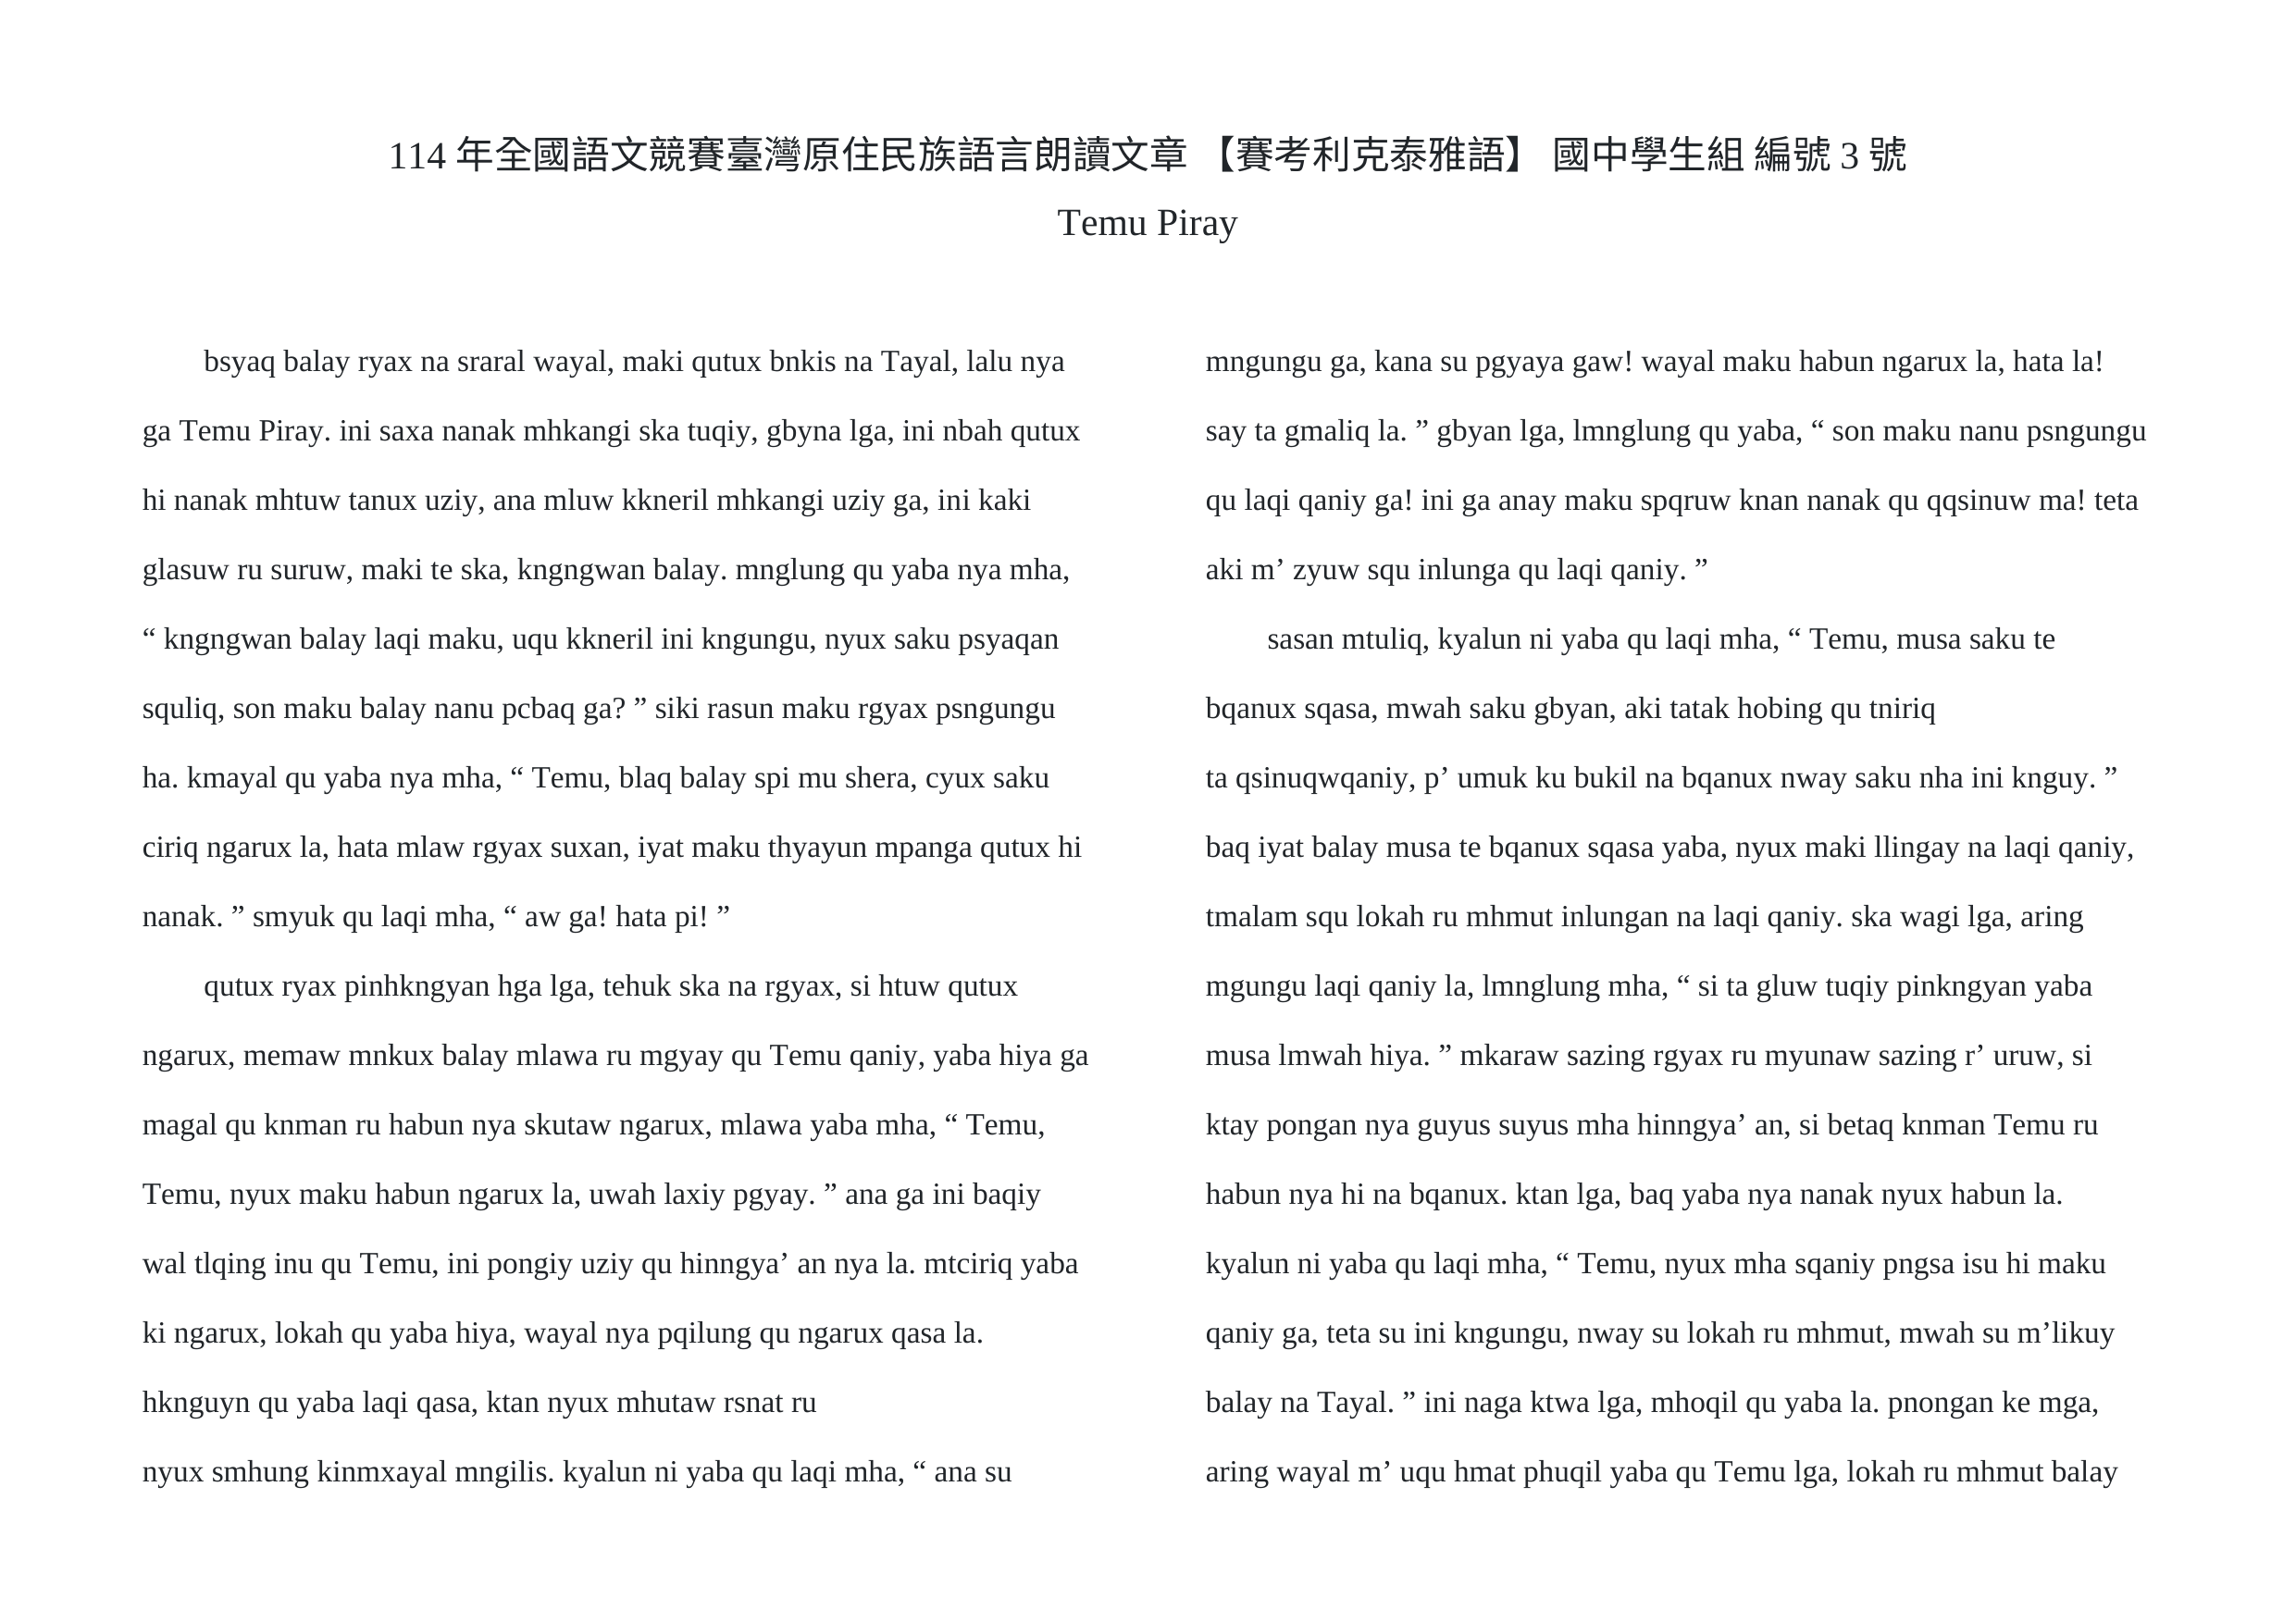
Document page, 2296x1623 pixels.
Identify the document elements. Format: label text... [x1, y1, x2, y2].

text bsyaq balay ryax na sraral wayal, maki qutux bnkis na Tayal, lalu nya ga Temu Piray. ini saxa nanak mhkangi ska tuqiy, gbyna lga, ini nbah qutux hi nanak mhtuw tanux uziy, ana mluw kkneril mhkangi uziy ga, ini kaki glasuw ru suruw, maki te ska, kngngwan balay. mnglung qu yaba nya mha, “ kngngwan balay laqi maku, uqu kkneril ini kngungu, nyux saku psyaqan squliq, son maku balay nanu pcbaq ga? ” siki rasun maku rgyax psngungu ha. kmayal qu yaba nya mha, “ Temu, blaq balay spi mu shera, cyux saku ciriq ngarux la, hata mlaw rgyax suxan, iyat maku thyayun mpanga qutux hi nanak. ” smyuk qu laqi mha, “ aw ga! hata pi! ” [142, 326, 1090, 950]
text qutux ryax pinhkngyan hga lga, tehuk ska na rgyax, si htuw qutux ngarux, memaw mnkux balay mlawa ru mgyay qu Temu qaniy, yaba hiya ga magal qu knman ru habun nya skutaw ngarux, mlawa yaba mha, “ Temu, Temu, nyux maku habun ngarux la, uwah laxiy pgyay. ” ana ga ini baqiy wal tlqing inu qu Temu, ini pongiy uziy qu hinngya’ an nya la. mtciriq yaba ki ngarux, lokah qu yaba hiya, wayal nya pqilung qu ngarux qasa la. hknguyn qu yaba laqi qasa, ktan nyux mhutaw rsnat ru nyux smhung kinmxayal mngilis. kyalun ni yaba qu laqi mha, “ ana su mngungu ga, kana su pgyaya gaw! wayal maku habun ngarux la, hata la! say ta gmaliq la. ” gbyan lga, lmnglung qu yaba, “ son maku nanu psngungu qu laqi qaniy ga! ini ga anay maku spqruw knan nanak qu qqsinuw ma! teta aki m’ zyuw squ inlunga qu laqi qaniy. ” [142, 950, 1090, 1505]
text qutux ryax pinhkngyan hga lga, tehuk ska na rgyax, si htuw qutux ngarux, memaw mnkux balay mlawa ru mgyay qu Temu qaniy, yaba hiya ga magal qu knman ru habun nya skutaw ngarux, mlawa yaba mha, “ Temu, Temu, nyux maku habun ngarux la, uwah laxiy pgyay. ” ana ga ini baqiy wal tlqing inu qu Temu, ini pongiy uziy qu hinngya’ an nya la. mtciriq yaba ki ngarux, lokah qu yaba hiya, wayal nya pqilung qu ngarux qasa la. hknguyn qu yaba laqi qasa, ktan nyux mhutaw rsnat ru nyux smhung kinmxayal mngilis. kyalun ni yaba qu laqi mha, “ ana su mngungu ga, kana su pgyaya gaw! wayal maku habun ngarux la, hata la! say ta gmaliq la. ” gbyan lga, lmnglung qu yaba, “ son maku nanu psngungu qu laqi qaniy ga! ini ga anay maku spqruw knan nanak qu qqsinuw ma! teta aki m’ zyuw squ inlunga qu laqi qaniy. ” [1206, 326, 2153, 603]
text Temu Piray [142, 187, 2153, 256]
text 114 年全國語文競賽臺灣原住民族語言朗讀文章 【賽考利克泰雅語】 國中學生組 編號 3 號 [142, 118, 2153, 187]
